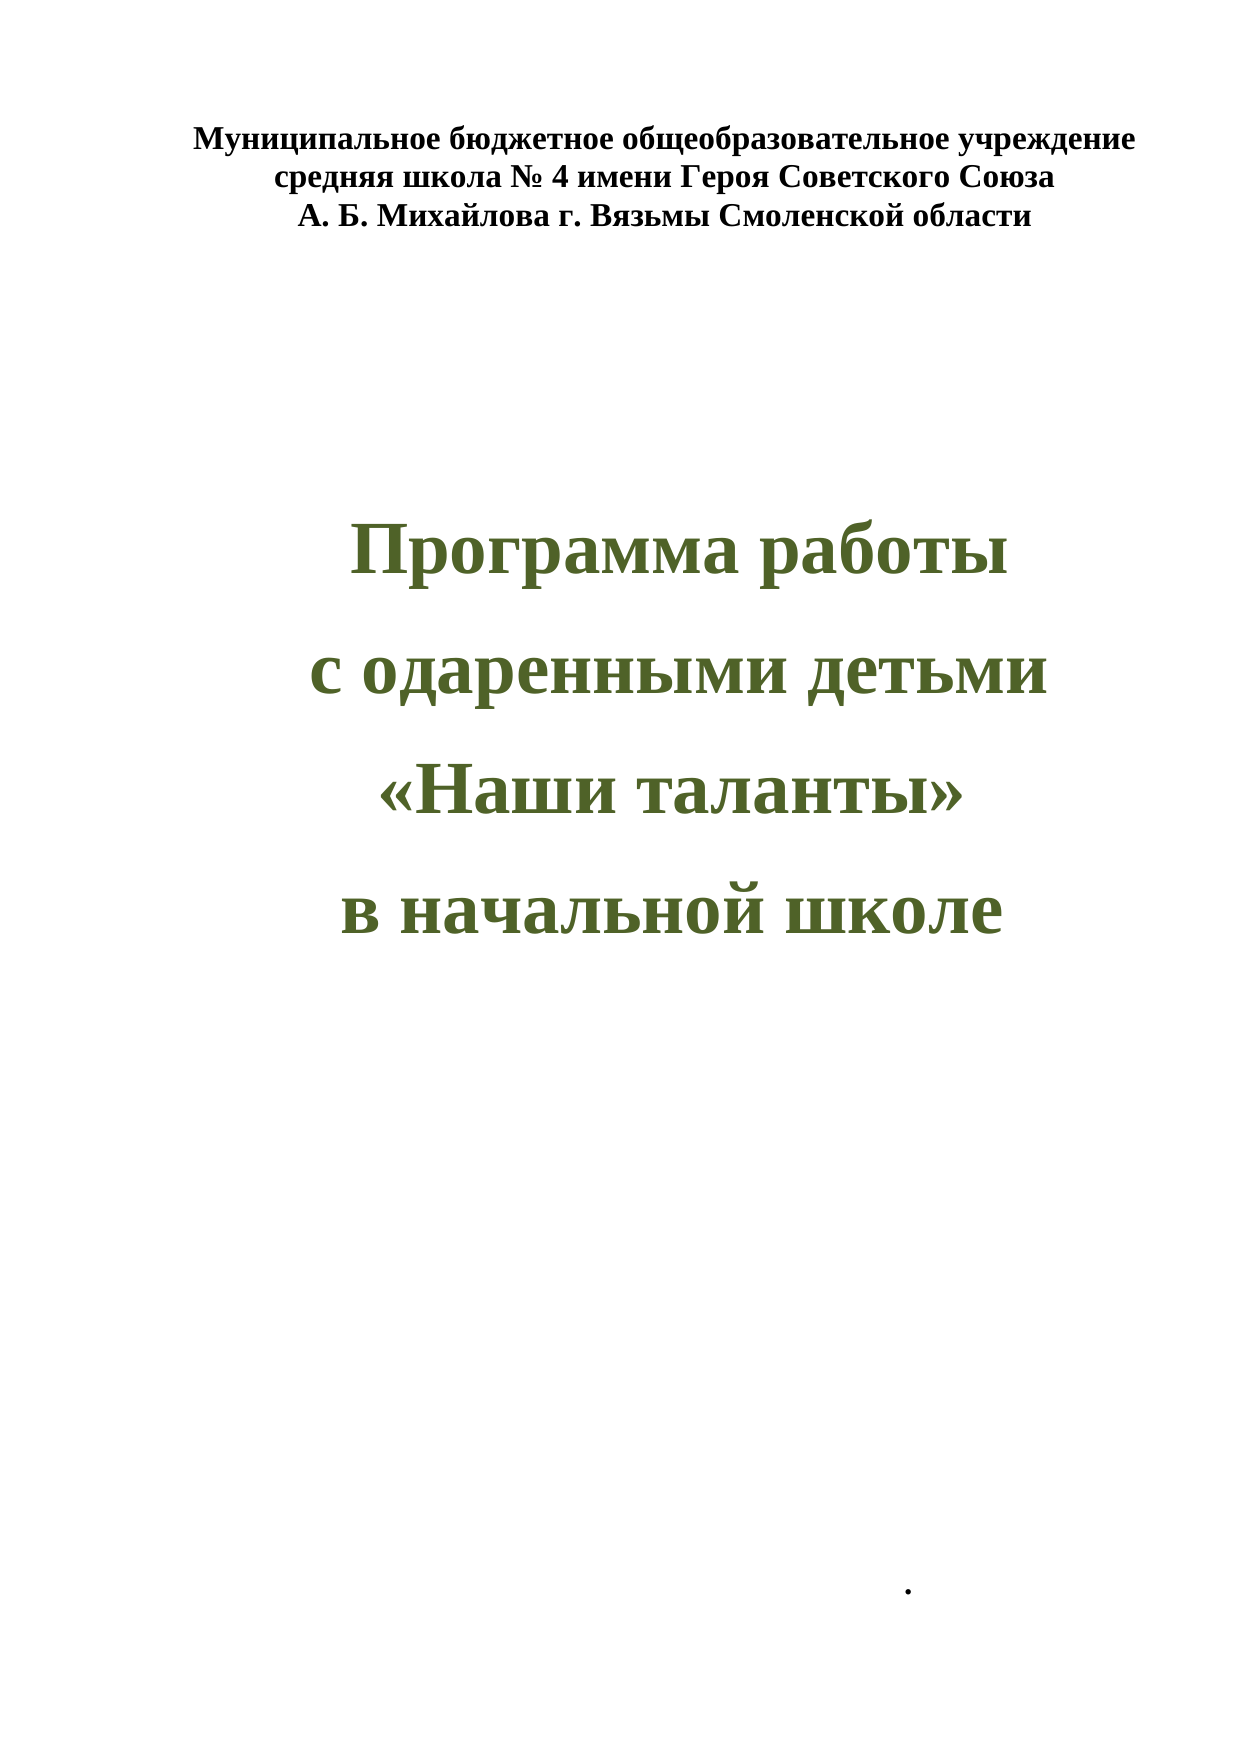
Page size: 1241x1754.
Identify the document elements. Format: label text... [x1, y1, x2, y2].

text «Наши таланты» [162, 744, 1181, 830]
text Программа работы [177, 504, 1181, 590]
text А. Б. Михайлова г. Вязьмы Смоленской области [177, 195, 1152, 233]
text в начальной школе [162, 864, 1181, 950]
text . [664, 1564, 1152, 1602]
text Муниципальное бюджетное общеобразовательное учреждение средняя школа № 4 имени Героя Советского Союза [177, 118, 1152, 195]
text с одаренными детьми [177, 624, 1181, 710]
